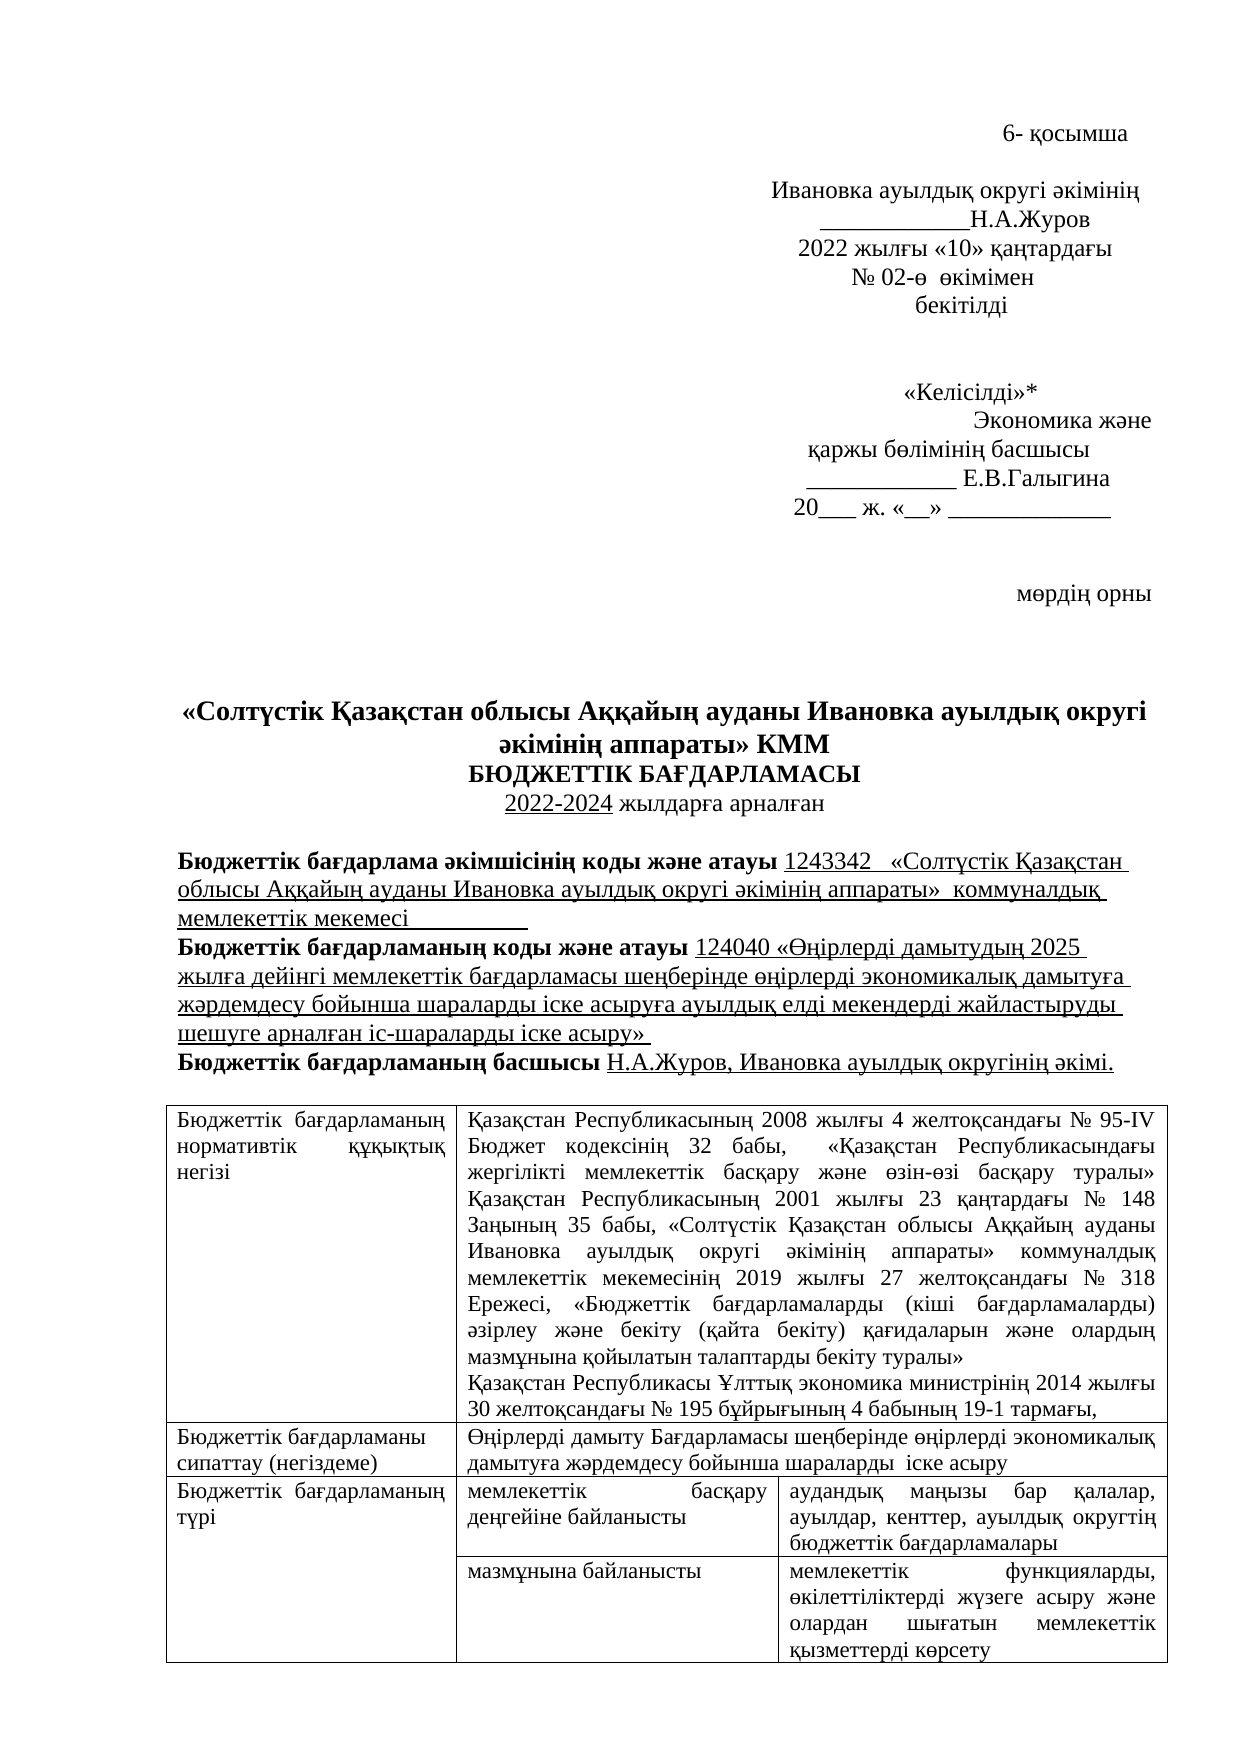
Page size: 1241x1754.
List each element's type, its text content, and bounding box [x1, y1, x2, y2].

text бекітілді [177, 291, 1152, 319]
text Бюджеттiк бағдарлама әкімшісінің коды және атауы 1243342 «Солтүстік Қазақстан облысы Аққайың ауданы Ивановка ауылдық округі әкімінің аппараты» коммуналдық мемлекеттік мекемесі [177, 846, 1152, 932]
text қаржы бөлімінің басшысы ____________ Е.В.Галыгина 20___ ж. «__» _____________ [177, 434, 1152, 549]
table_cell мазмұнына байланысты [457, 1557, 778, 1662]
table_header Қазақстан Республикасының 2008 жылғы 4 желтоқсандағы № 95-IV Бюджет кодексінің 32 бабы, «Қазақстан Республикасындағы жергілікті мемлекеттік басқару және өзін-өзі басқару туралы» Қазақстан Республикасының 2001 жылғы 23 қаңтардағы № 148 Заңының 35 бабы, «Солтүстік Қазақстан облысы Аққайың ауданы Ивановка ауылдық округі әкімінің аппараты» коммуналдық мемлекеттік мекемесінің 2019 жылғы 27 желтоқсандағы № 318 Ережесі, «Бюджеттік бағдарламаларды (кіші бағдарламаларды) әзірлеу және бекіту (қайта бекіту) қағидаларын және олардың мазмұнына қойылатын талаптарды бекіту туралы» Қазақстан Республикасы Ұлттық экономика министрінің 2014 жылғы 30 желтоқсандағы № 195 бұйрығының 4 бабының 19-1 тармағы, [457, 1106, 1167, 1422]
text Бюджеттiк бағдарламаның коды және атауы 124040 «Өңірлерді дамытудың 2025 жылға дейінгі мемлекеттік бағдарламасы шеңберінде өңірлерді экономикалық дамытуға жәрдемдесу бойынша шараларды іске асыруға ауылдық елді мекендерді жайластыруды шешуге арналған іс-шараларды іске асыру» [177, 932, 1152, 1047]
text 6- қосымша [177, 118, 1152, 147]
table_cell Бюджеттік бағдарламаның түрі [167, 1477, 456, 1662]
text «Келісілді»* [177, 377, 1152, 406]
text «Солтүстік Қазақстан облысы Аққайың ауданы Ивановка ауылдық округі әкімінің аппараты» КММ БЮДЖЕТТIК БАҒДАРЛАМАСЫ 2022-2024 жылдарға арналған [177, 694, 1152, 817]
text ____________Н.А.Журов [177, 204, 1152, 233]
text № 02-ө өкімімен [177, 262, 1152, 291]
table_cell мемлекеттік функцияларды, өкілеттіліктерді жүзеге асыру және олардан шығатын мемлекеттік қызметтерді көрсету [779, 1557, 1167, 1662]
text Бюджеттiк бағдарламаның басшысы Н.А.Журов, Ивановка ауылдық округінің әкімі. [177, 1047, 1152, 1076]
table_header Бюджеттік бағдарламаның нормативтік құқықтық негізі [167, 1106, 456, 1422]
text Ивановка ауылдық округі әкімінің [177, 176, 1152, 204]
table_cell Өңірлерді дамыту Бағдарламасы шеңберінде өңірлерді экономикалық дамытуға жәрдемдесу бойынша шараларды іске асыру [457, 1423, 1167, 1476]
text мөрдің орны [177, 578, 1152, 607]
table_cell аудандық маңызы бар қалалар, ауылдар, кенттер, ауылдық округтің бюджеттік бағдарламалары [779, 1477, 1167, 1556]
table_cell мемлекеттік басқару деңгейіне байланысты [457, 1477, 778, 1556]
text Экономика және [177, 406, 1152, 434]
table_cell Бюджеттік бағдарламаны сипаттау (негіздеме) [167, 1423, 456, 1476]
text 2022 жылғы «10» қаңтардағы [177, 233, 1152, 262]
